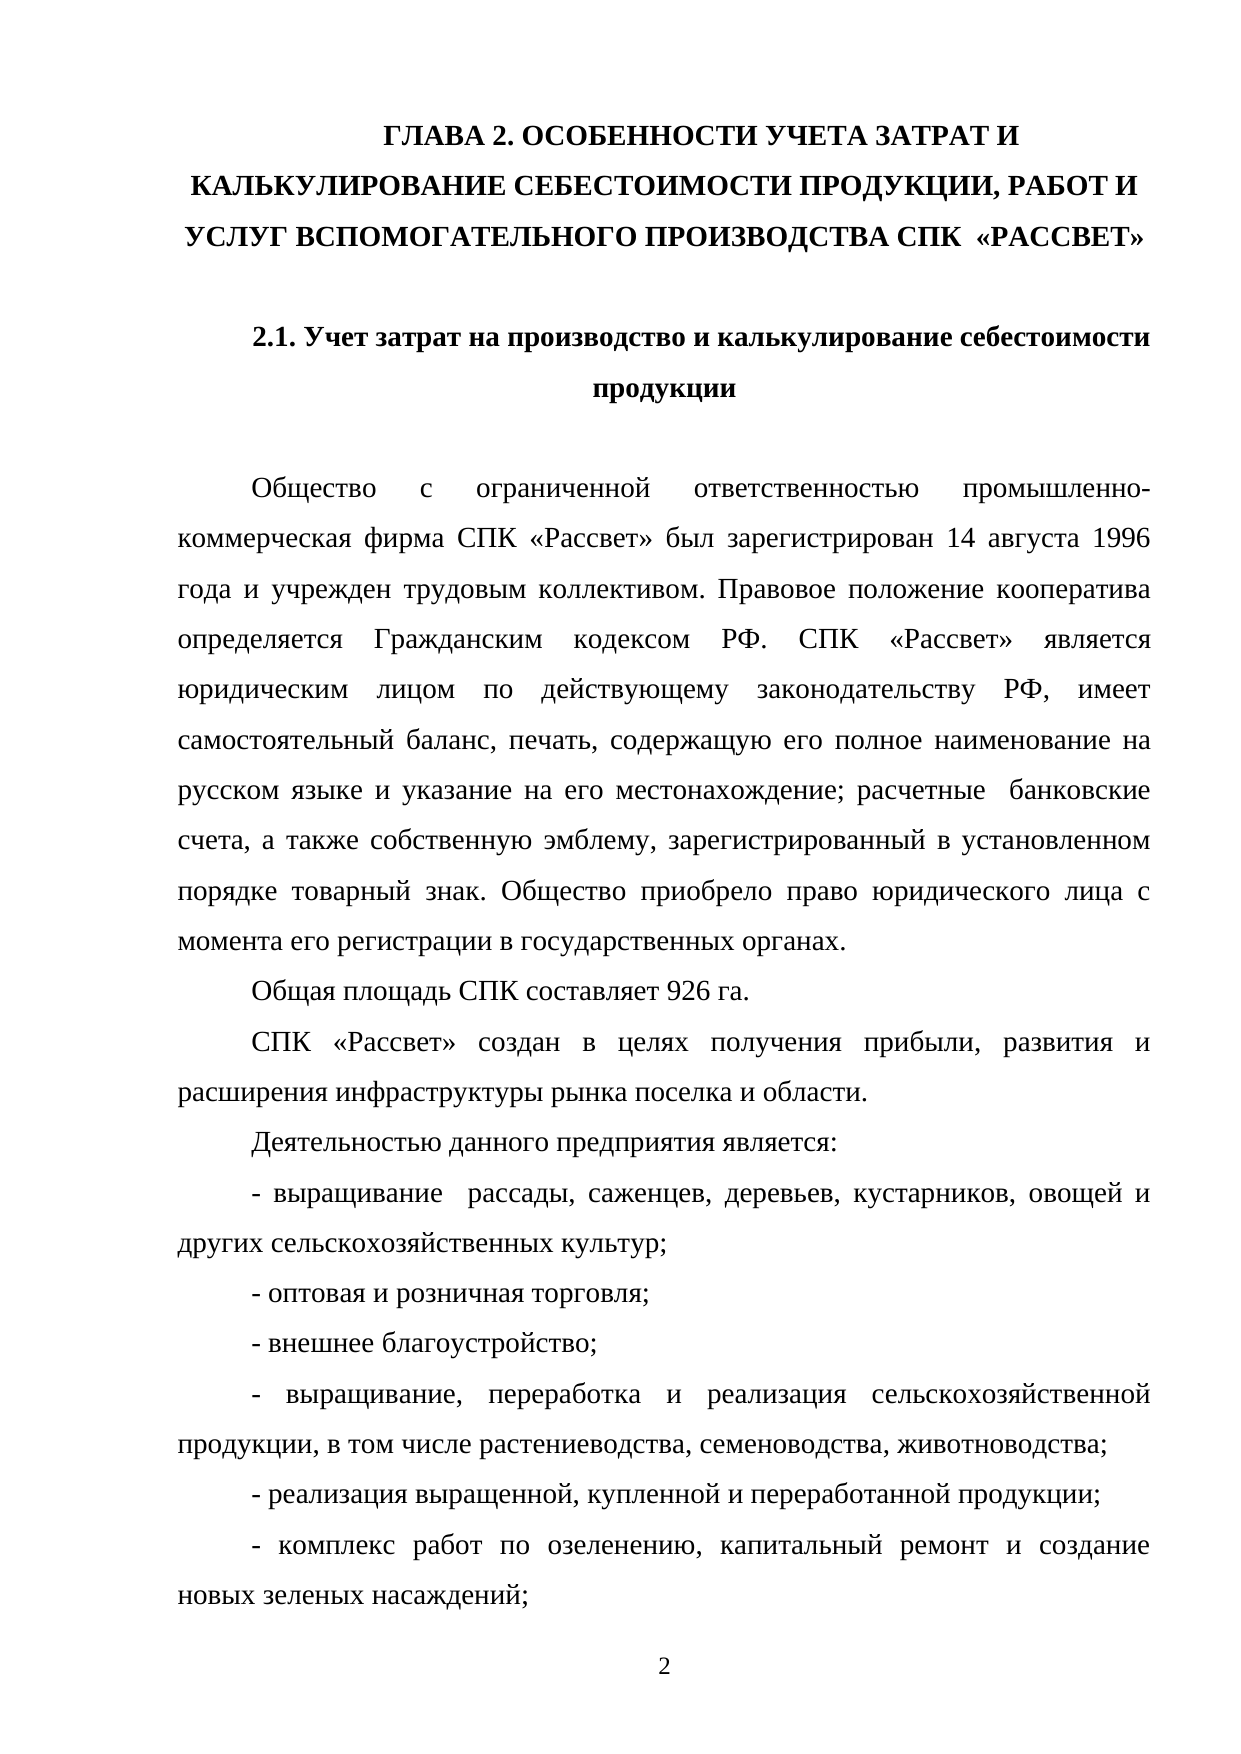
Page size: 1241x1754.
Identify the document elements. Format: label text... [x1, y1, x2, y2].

text - выращивание, переработка и реализация сельскохозяйственной продукции, в том числе растениеводства, семеноводства, животноводства; [177, 1376, 1152, 1460]
text 2.1. Учет затрат на производство и калькулирование себестоимости продукции [177, 319, 1152, 403]
text - оптовая и розничная торговля; [177, 1275, 1152, 1309]
text Общество с ограниченной ответственностью промышленно-коммерческая фирма СПК «Рассвет» был зарегистрирован 14 августа 1996 года и учрежден трудовым коллективом. Правовое положение кооператива определяется Гражданским кодексом РФ. СПК «Рассвет» является юридическим лицом по действующему законодательству РФ, имеет самостоятельный баланс, печать, содержащую его полное наименование на русском языке и указание на его местонахождение; расчетные банковские счета, а также собственную эмблему, зарегистрированный в установленном порядке товарный знак. Общество приобрело право юридического лица с момента его регистрации в государственных органах. [177, 470, 1152, 957]
text - выращивание рассады, саженцев, деревьев, кустарников, овощей и других сельскохозяйственных культур; [177, 1175, 1152, 1258]
text - комплекс работ по озеленению, капитальный ремонт и создание новых зеленых насаждений; [177, 1527, 1152, 1611]
text СПК «Рассвет» создан в целях получения прибыли, развития и расширения инфраструктуры рынка поселка и области. [177, 1024, 1152, 1108]
text Деятельностью данного предприятия является: [177, 1124, 1152, 1158]
text ГЛАВА 2. ОСОБЕННОСТИ УЧЕТА ЗАТРАТ И КАЛЬКУЛИРОВАНИЕ СЕБЕСТОИМОСТИ ПРОДУКЦИИ, РАБОТ И УСЛУГ ВСПОМОГАТЕЛЬНОГО ПРОИЗВОДСТВА СПК «РАССВЕТ» [177, 118, 1152, 252]
text - внешнее благоустройство; [177, 1326, 1152, 1359]
text Общая площадь СПК составляет . [177, 973, 1152, 1007]
text - реализация выращенной, купленной и переработанной продукции; [177, 1477, 1152, 1510]
